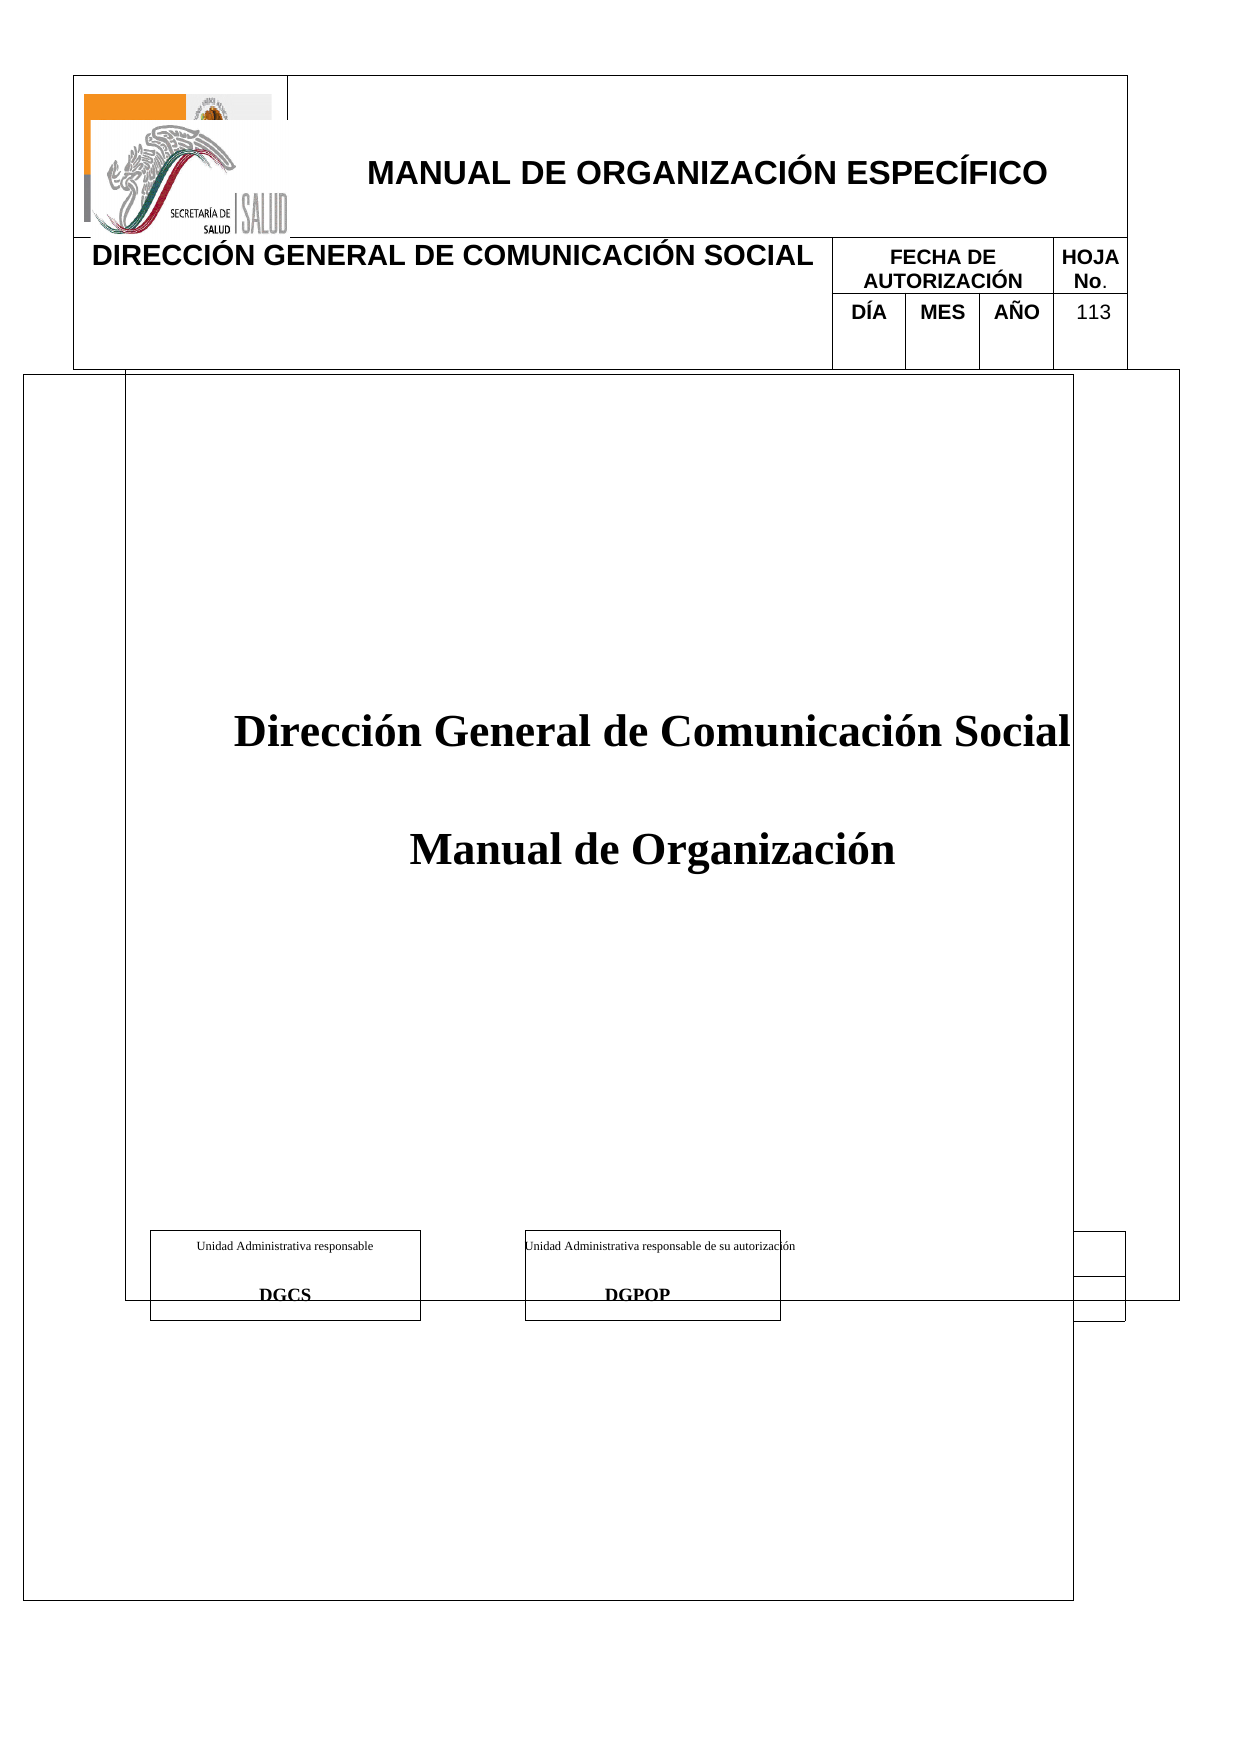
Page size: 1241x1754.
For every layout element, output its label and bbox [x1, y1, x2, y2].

picture [84, 94, 290, 240]
